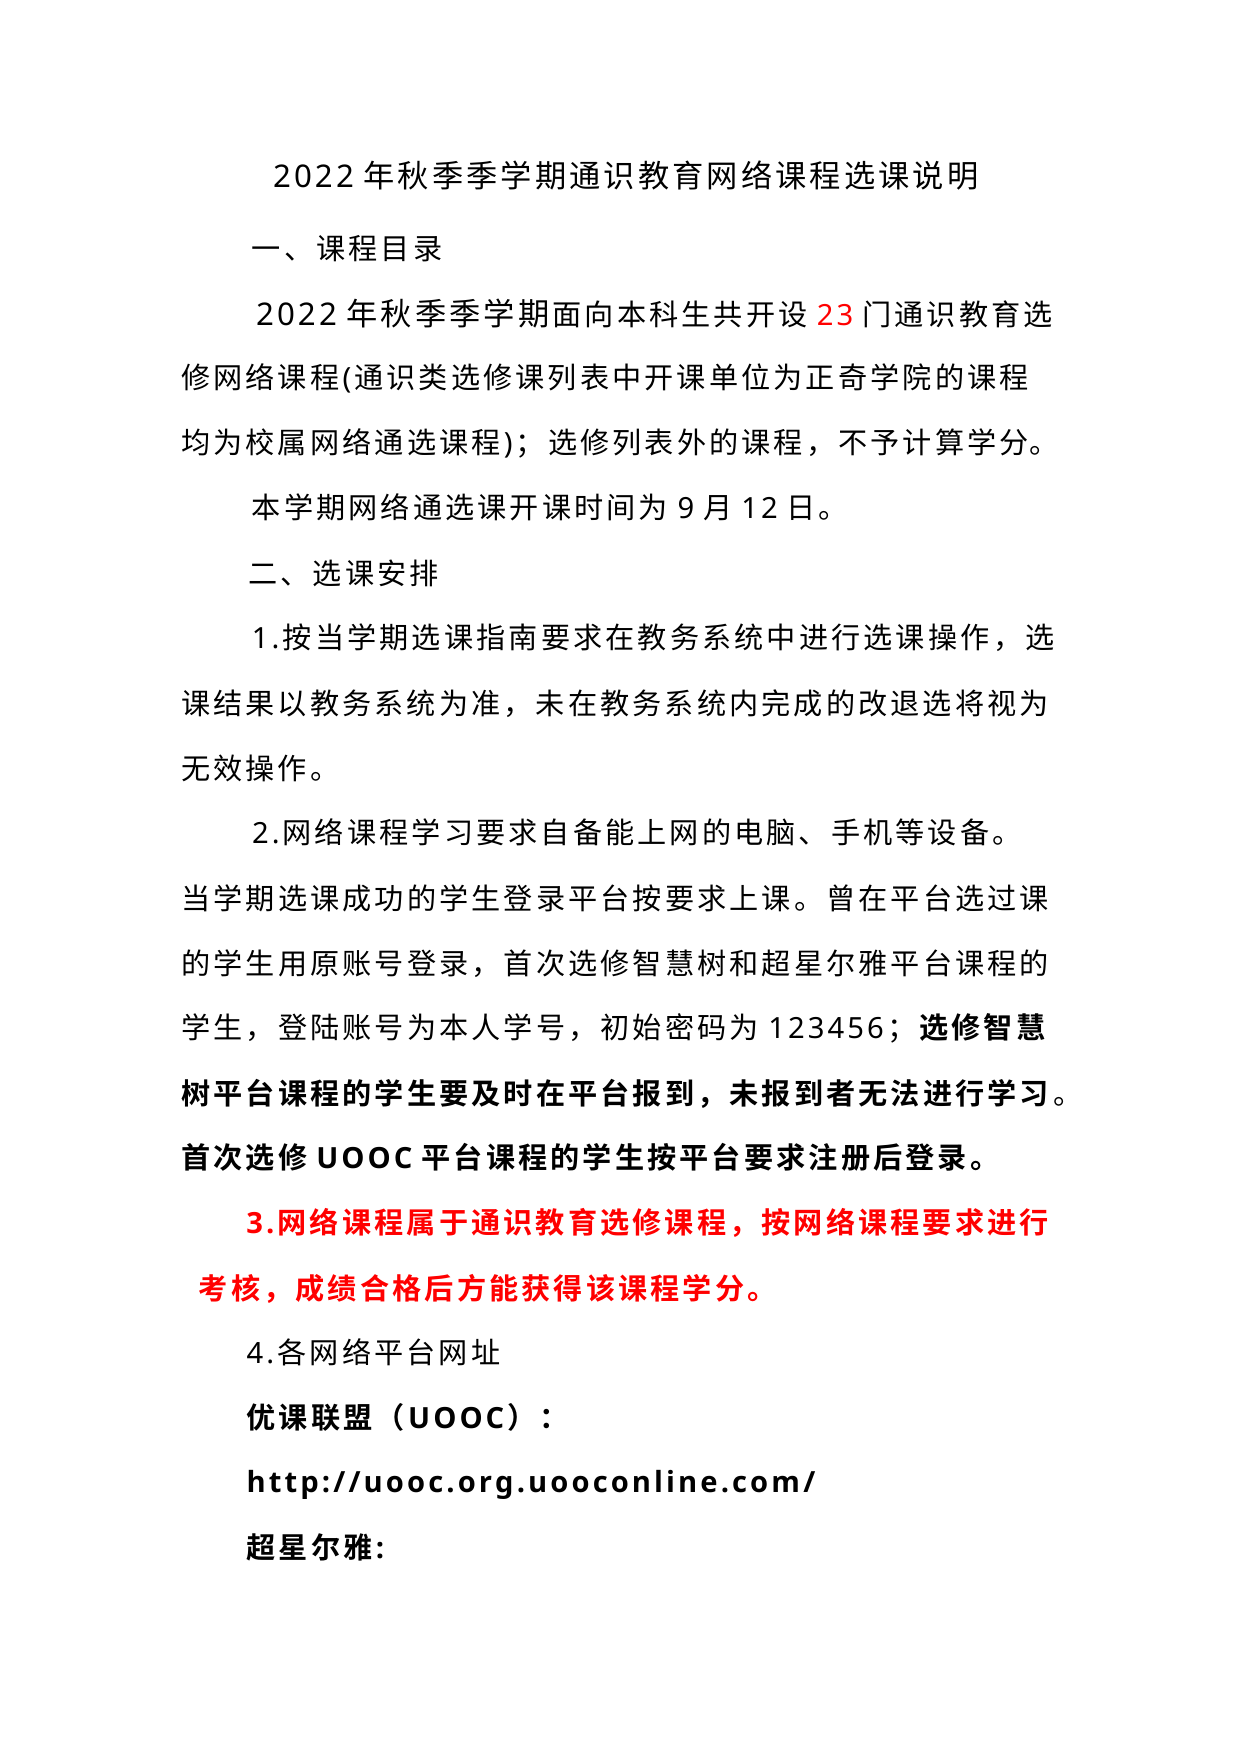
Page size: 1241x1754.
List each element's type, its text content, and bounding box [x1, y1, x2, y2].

text 本学期网络通选课开课时间为9月12日。 [181, 474, 1059, 539]
text 3.网络课程属于通识教育选修课程，按网络课程要求进行考核，成绩合格后方能获得该课程学分。 [199, 1189, 1059, 1319]
text 1.按当学期选课指南要求在教务系统中进行选课操作，选课结果以教务系统为准，未在教务系统内完成的改退选将视为无效操作。 [181, 604, 1059, 799]
text 2022年秋季季学期通识教育网络课程选课说明 [118, 141, 1122, 206]
text 4.各网络平台网址 [181, 1319, 1059, 1384]
text 优课联盟（UOOC）： [181, 1384, 1059, 1449]
text 2022年秋季季学期面向本科生共开设23门通识教育选修网络课程(通识类选修课列表中开课单位为正奇学院的课程均为校属网络通选课程)；选修列表外的课程，不予计算学分。 [181, 279, 1059, 474]
text 二、选课安排 [181, 539, 1059, 604]
text 2.网络课程学习要求自备能上网的电脑、手机等设备。 当学期选课成功的学生登录平台按要求上课。曾在平台选过课的学生用原账号登录，首次选修智慧树和超星尔雅平台课程的学生，登陆账号为本人学号，初始密码为123456；选修智慧树平台课程的学生要及时在平台报到，未报到者无法进行学习。首次选修UOOC平台课程的学生按平台要求注册后登录。 [181, 799, 1059, 1070]
text 2.网络课程学习要求自备能上网的电脑、手机等设备。 当学期选课成功的学生登录平台按要求上课。曾在平台选过课的学生用原账号登录，首次选修智慧树和超星尔雅平台课程的学生，登陆账号为本人学号，初始密码为123456；选修智慧树平台课程的学生要及时在平台报到，未报到者无法进行学习。首次选修UOOC平台课程的学生按平台要求注册后登录。 [181, 1112, 1059, 1189]
text 超星尔雅: [181, 1514, 1059, 1579]
text 一、课程目录 [181, 214, 1059, 279]
text http://uooc.org.uooconline.com/ [181, 1449, 1059, 1514]
